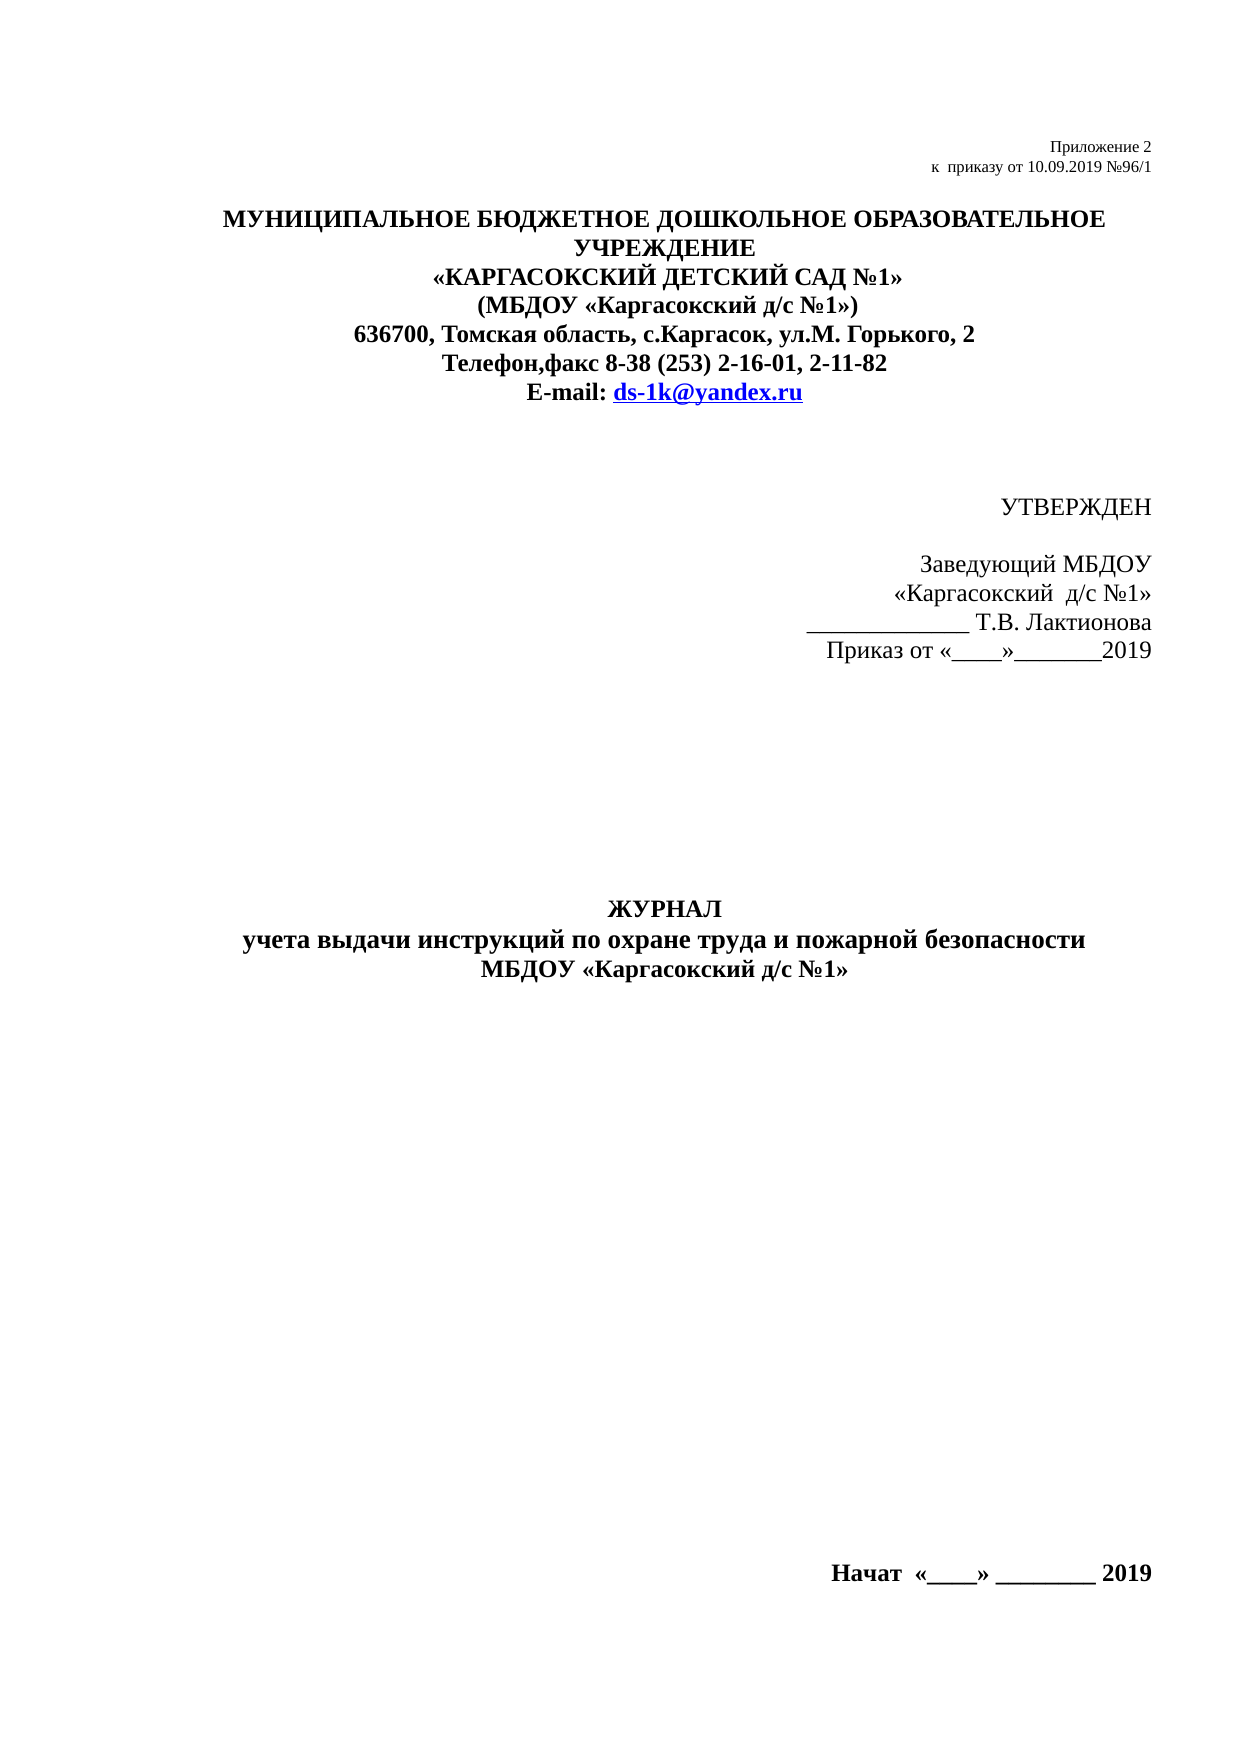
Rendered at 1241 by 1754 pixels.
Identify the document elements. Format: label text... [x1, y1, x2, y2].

text _____________ Т.В. Лактионова [177, 607, 1152, 636]
text Приложение 2 [177, 137, 1152, 156]
text «КАРГАСОКСКИЙ ДЕТСКИЙ САД №1» [177, 262, 1152, 291]
text Приказ от «____»_______2019 [177, 636, 1152, 664]
text учета выдачи инструкций по охране труда и пожарной безопасности [177, 923, 1152, 954]
text Начат «____» ________ 2019 [177, 1529, 1152, 1587]
text ЖУРНАЛ [177, 894, 1152, 923]
text к приказу от 10.09.2019 №96/1 [177, 156, 1152, 176]
text МБДОУ «Каргасокский д/с №1» [177, 954, 1152, 983]
text УТВЕРЖДЕН [177, 463, 1152, 521]
text «Каргасокский д/с №1» [177, 578, 1152, 607]
text (МБДОУ «Каргасокский д/с №1») [177, 291, 1152, 319]
text Заведующий МБДОУ [177, 521, 1152, 578]
text Телефон,факс 8-38 (253) 2-16-01, 2-11-82 [177, 348, 1152, 377]
text 636700, Томская область, с.Каргасок, ул.М. Горького, 2 [177, 319, 1152, 348]
text Е-mail: ds-1k@yandex.ru [177, 377, 1152, 406]
text МУНИЦИПАЛЬНОЕ БЮДЖЕТНОЕ ДОШКОЛЬНОЕ ОБРАЗОВАТЕЛЬНОЕ УЧРЕЖДЕНИЕ [177, 204, 1152, 262]
